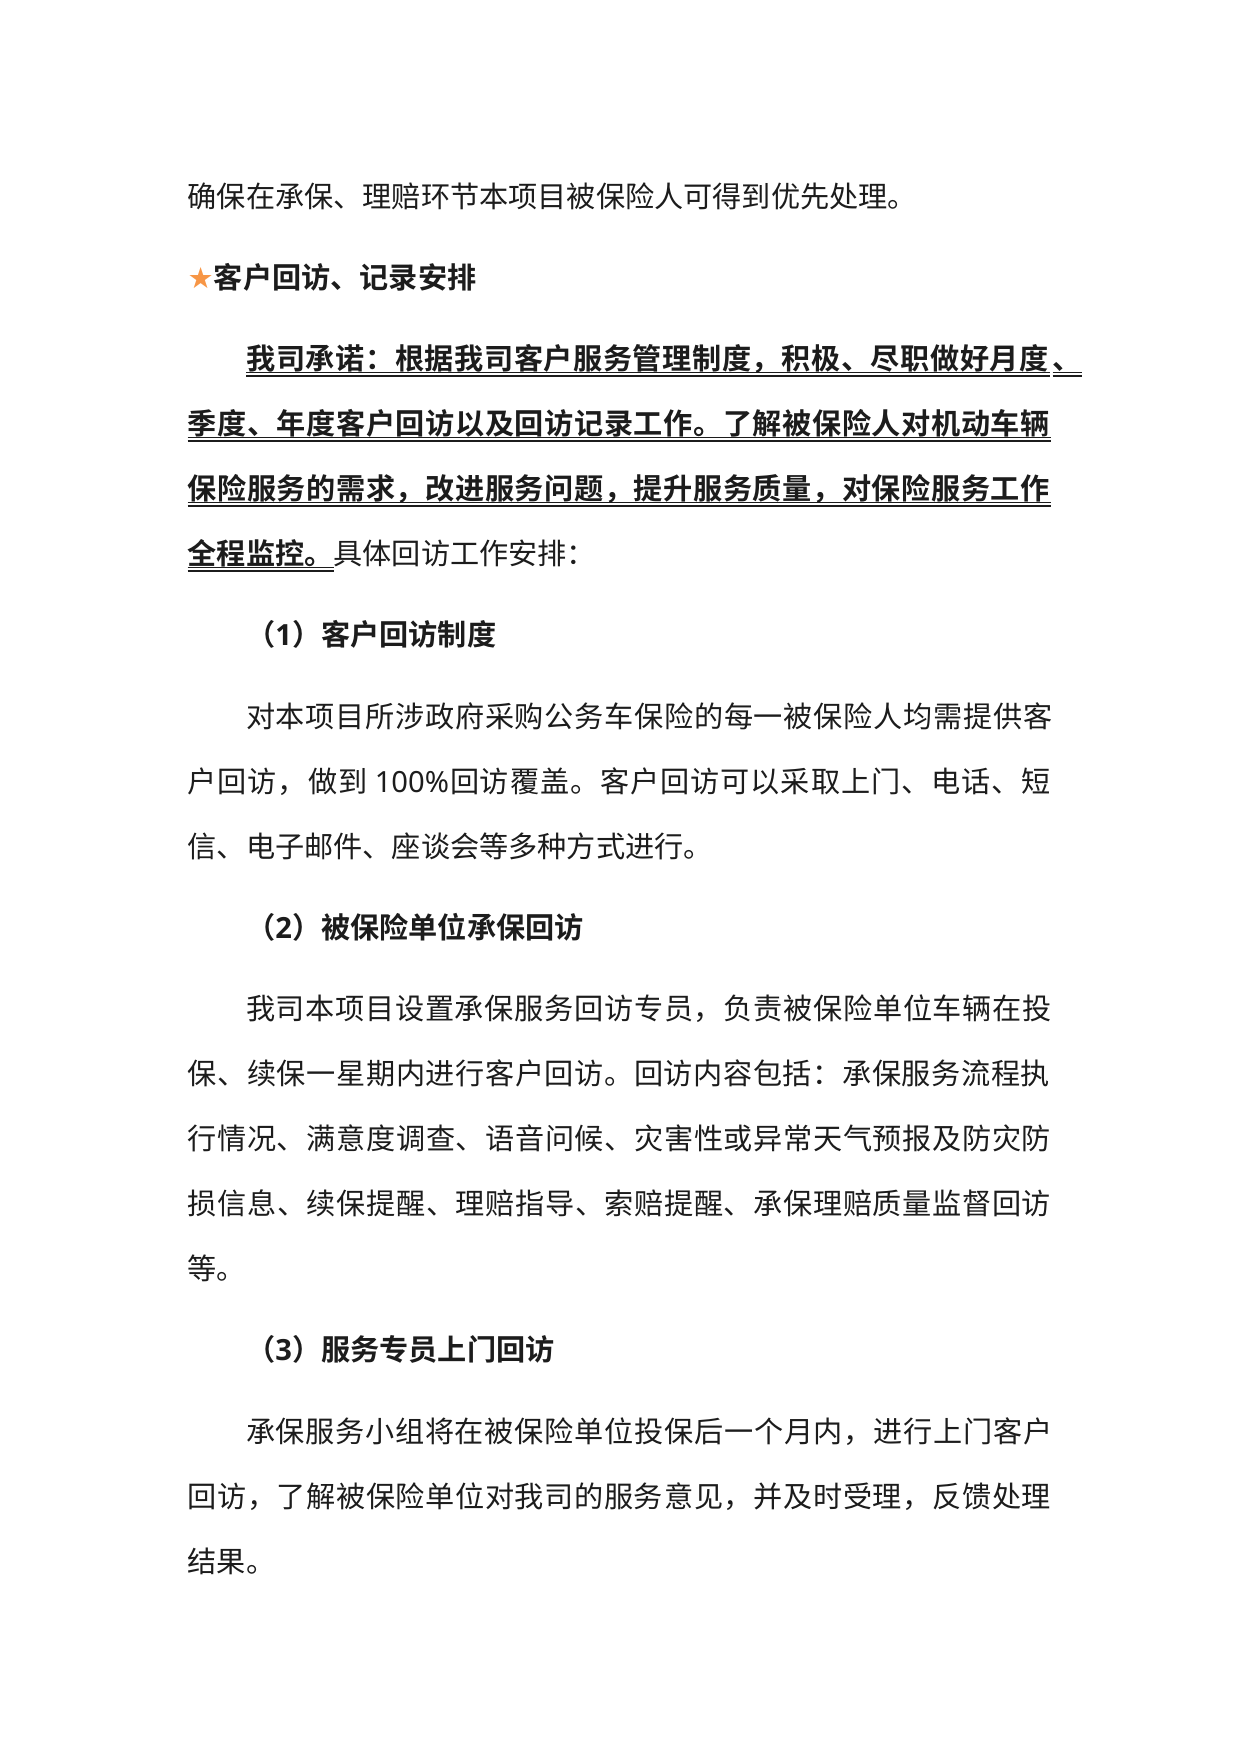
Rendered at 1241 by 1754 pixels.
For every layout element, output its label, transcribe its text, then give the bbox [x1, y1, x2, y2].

text 对本项目所涉政府采购公务车保险的每一被保险人均需提供客户回访，做到100%回访覆盖。客户回访可以采取上门、电话、短信、电子邮件、座谈会等多种方式进行。 [187, 682, 1053, 877]
text 我司本项目设置承保服务回访专员，负责被保险单位车辆在投保、续保一星期内进行客户回访。回访内容包括：承保服务流程执行情况、满意度调查、语音问候、灾害性或异常天气预报及防灾防损信息、续保提醒、理赔指导、索赔提醒、承保理赔质量监督回访等。 [187, 974, 1053, 1299]
text （1）客户回访制度 [187, 601, 1053, 666]
text 承保服务小组将在被保险单位投保后一个月内，进行上门客户回访，了解被保险单位对我司的服务意见，并及时受理，反馈处理结果。 [187, 1397, 1053, 1592]
text （3）服务专员上门回访 [187, 1316, 1053, 1381]
subtitle ★客户回访、记录安排 [187, 243, 1053, 308]
text （2）被保险单位承保回访 [187, 893, 1053, 958]
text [187, 162, 1053, 227]
text 我司承诺：根据我司客户服务管理制度，积极、尽职做好月度、季度、年度客户回访以及回访记录工作。了解被保险人对机动车辆保险服务的需求，改进服务问题，提升服务质量，对保险服务工作全程监控。具体回访工作安排： [187, 324, 1053, 584]
